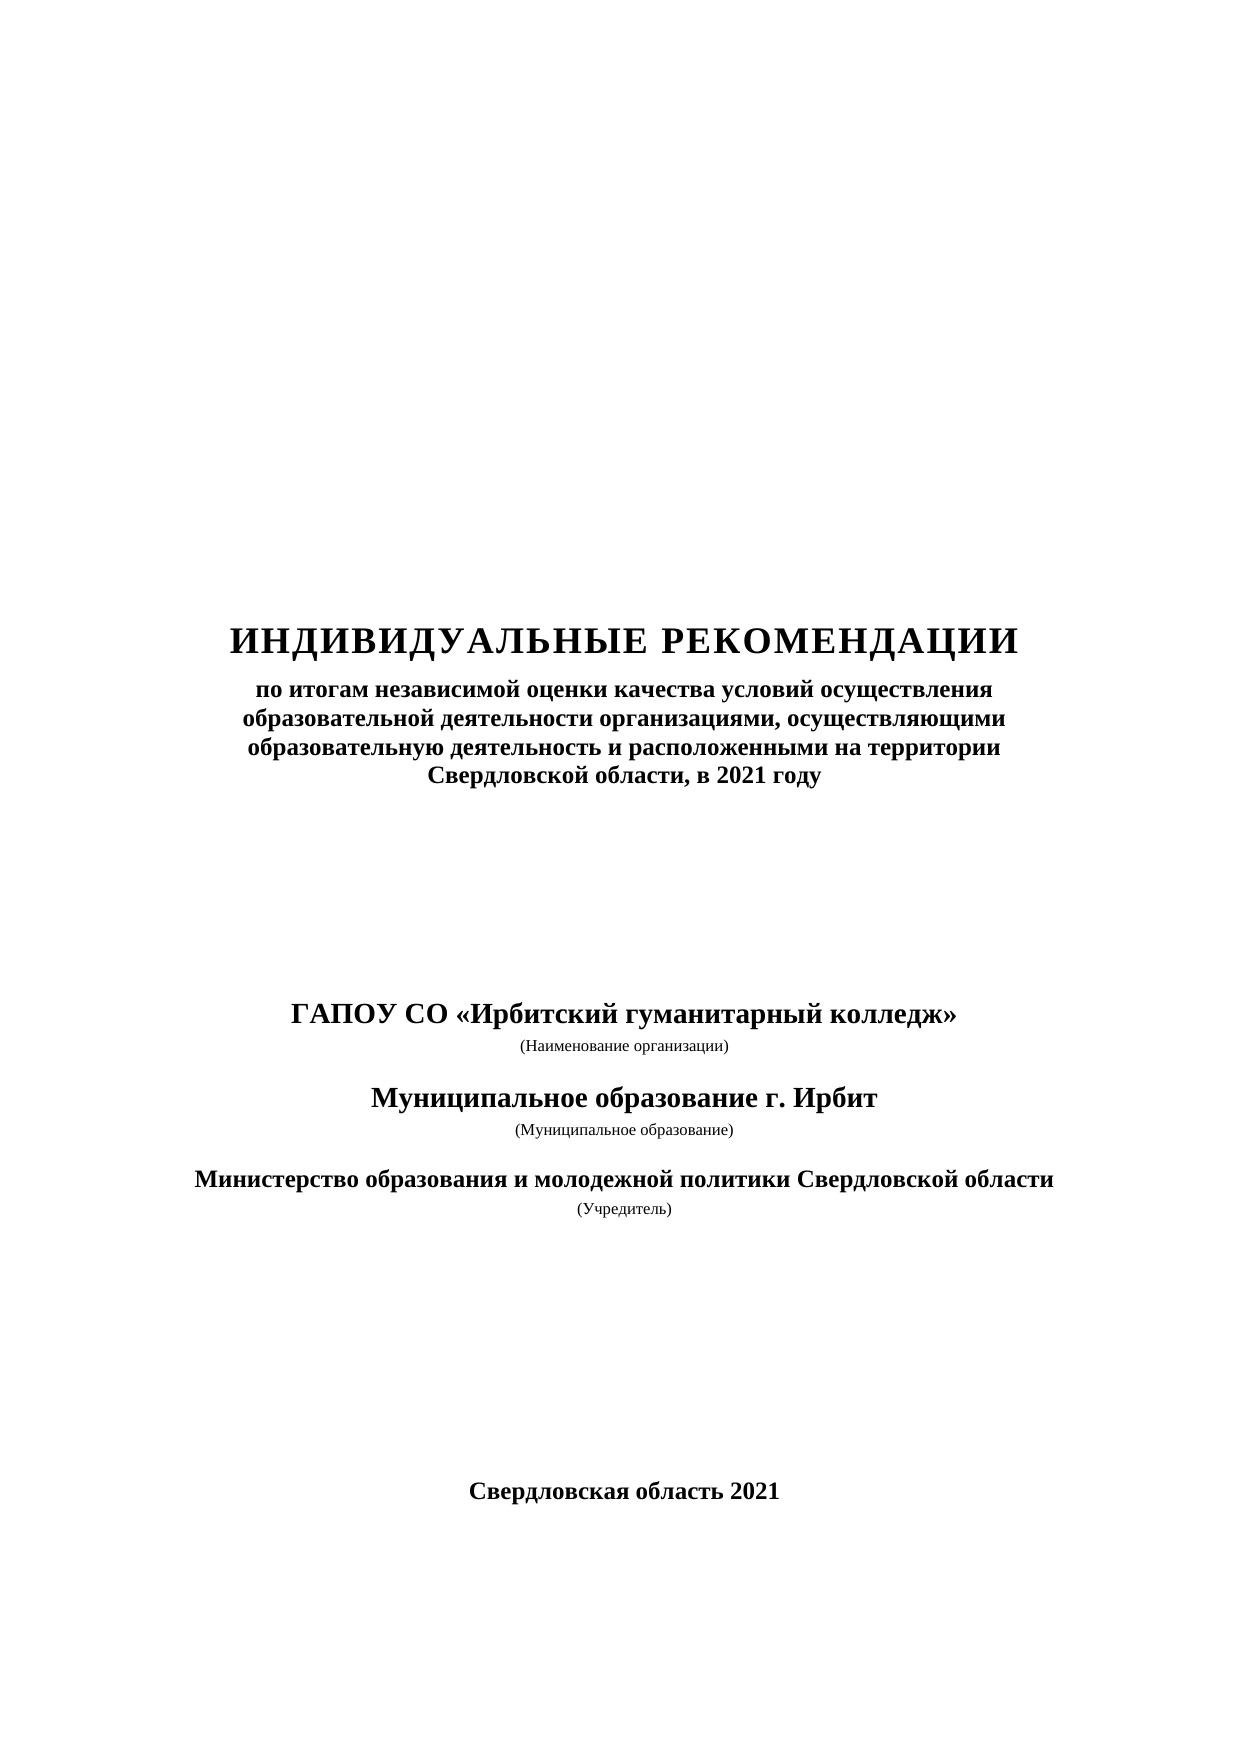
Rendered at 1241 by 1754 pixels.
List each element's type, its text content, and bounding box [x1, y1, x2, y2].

text (Муниципальное образование) [177, 1120, 1071, 1139]
text (Учредитель) [177, 1199, 1071, 1218]
text ГАПОУ СО «Ирбитский гуманитарный колледж» [177, 996, 1071, 1030]
text Муниципальное образование г. Ирбит [177, 1080, 1071, 1114]
text по итогам независимой оценки качества условий осуществления образовательной деятельности организациями, осуществляющими образовательную деятельность и расположенными на территории Свердловской области, в 2021 году [177, 674, 1071, 789]
text Министерство образования и молодежной политики Свердловской области [177, 1164, 1071, 1193]
text (Наименование организации) [177, 1036, 1071, 1055]
text Свердловская область 2021 [177, 1476, 1071, 1505]
text ИНДИВИДУАЛЬНЫЕ РЕКОМЕНДАЦИИ [177, 619, 1071, 662]
